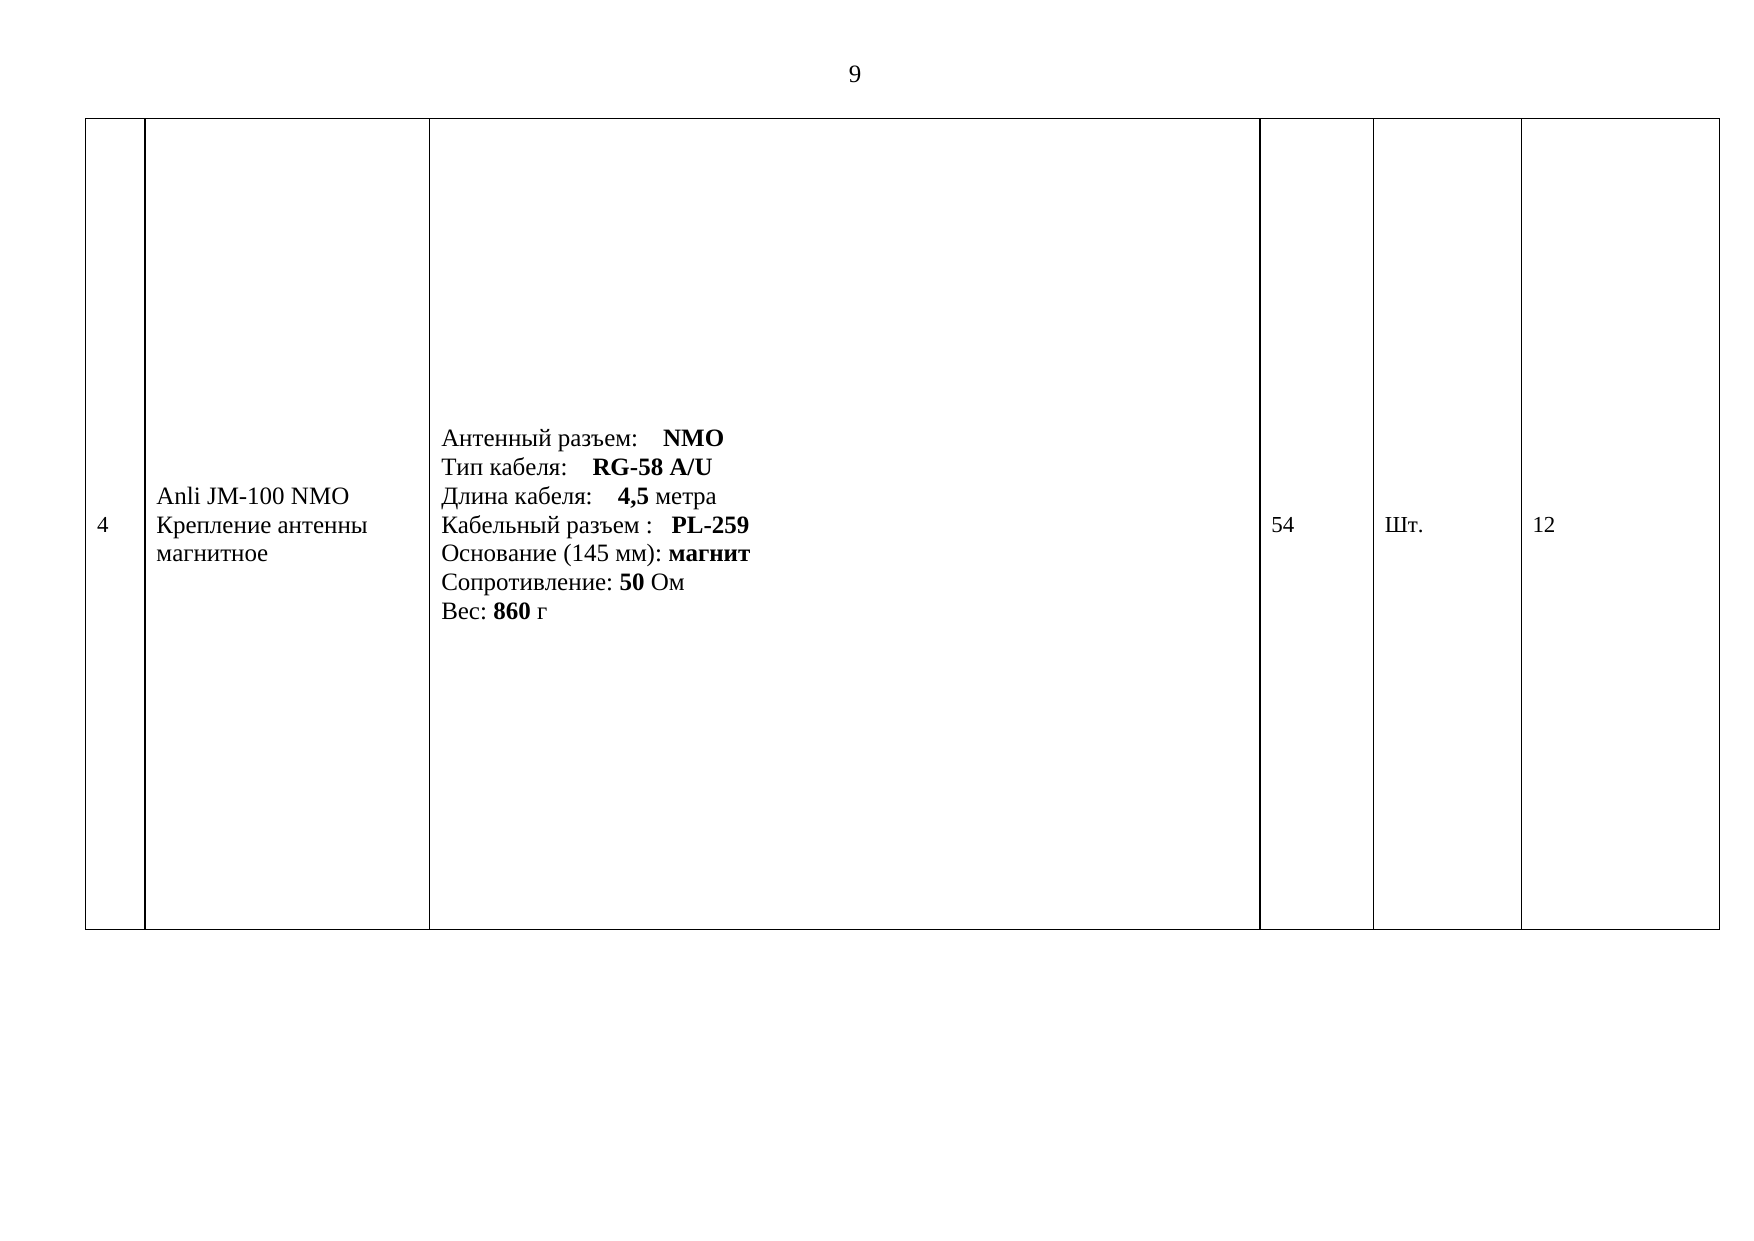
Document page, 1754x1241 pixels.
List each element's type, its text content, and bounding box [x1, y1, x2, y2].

table_cell 54 [1261, 119, 1373, 929]
table_cell Шт. [1374, 119, 1521, 929]
table_cell Anli JM-100 NMO Крепление антенны магнитное [146, 119, 429, 929]
table_cell Антенный разъем: NMO Тип кабеля: RG-58 A/U Длина кабеля: 4,5 метра Кабельный разъем : PL-259 Основание (145 мм): магнит Сопротивление: 50 Ом Вес: 860 г [430, 119, 1259, 929]
table_cell 4 [86, 119, 144, 929]
table_cell 12 [1522, 119, 1719, 929]
